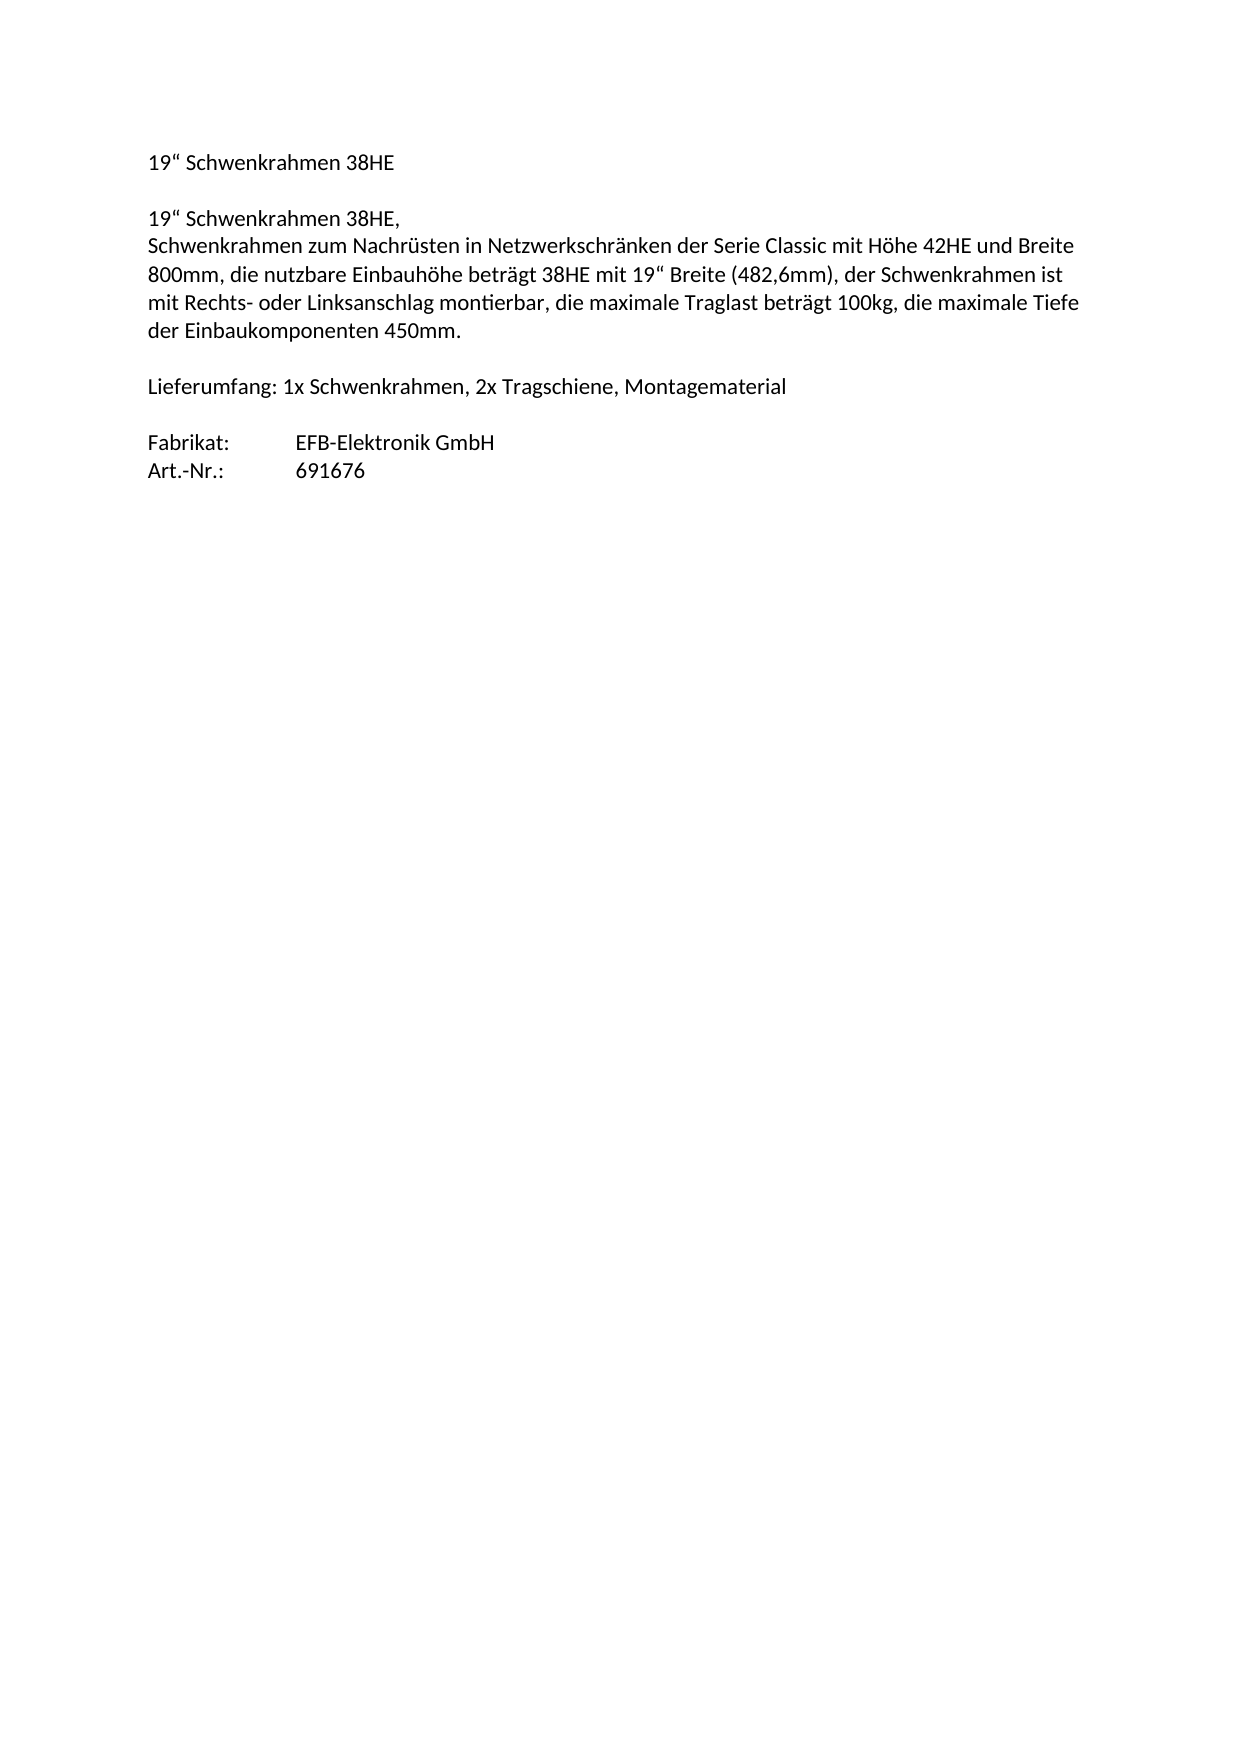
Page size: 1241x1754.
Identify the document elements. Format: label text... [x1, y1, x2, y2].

text Lieferumfang: 1x Schwenkrahmen, 2x Tragschiene, Montagematerial [148, 372, 1093, 400]
text Schwenkrahmen zum Nachrüsten in Netzwerkschränken der Serie Classic mit Höhe 42HE und Breite 800mm, die nutzbare Einbauhöhe beträgt 38HE mit 19“ Breite (482,6mm), der Schwenkrahmen ist mit Rechts- oder Linksanschlag montierbar, die maximale Traglast beträgt 100kg, die maximale Tiefe der Einbaukomponenten 450mm. [148, 232, 1093, 344]
text 19“ Schwenkrahmen 38HE [148, 148, 1093, 176]
text Fabrikat: EFB-Elektronik GmbH [148, 428, 1093, 456]
text 19“ Schwenkrahmen 38HE, [148, 204, 1093, 232]
text Art.-Nr.: 691676 [148, 456, 1093, 484]
